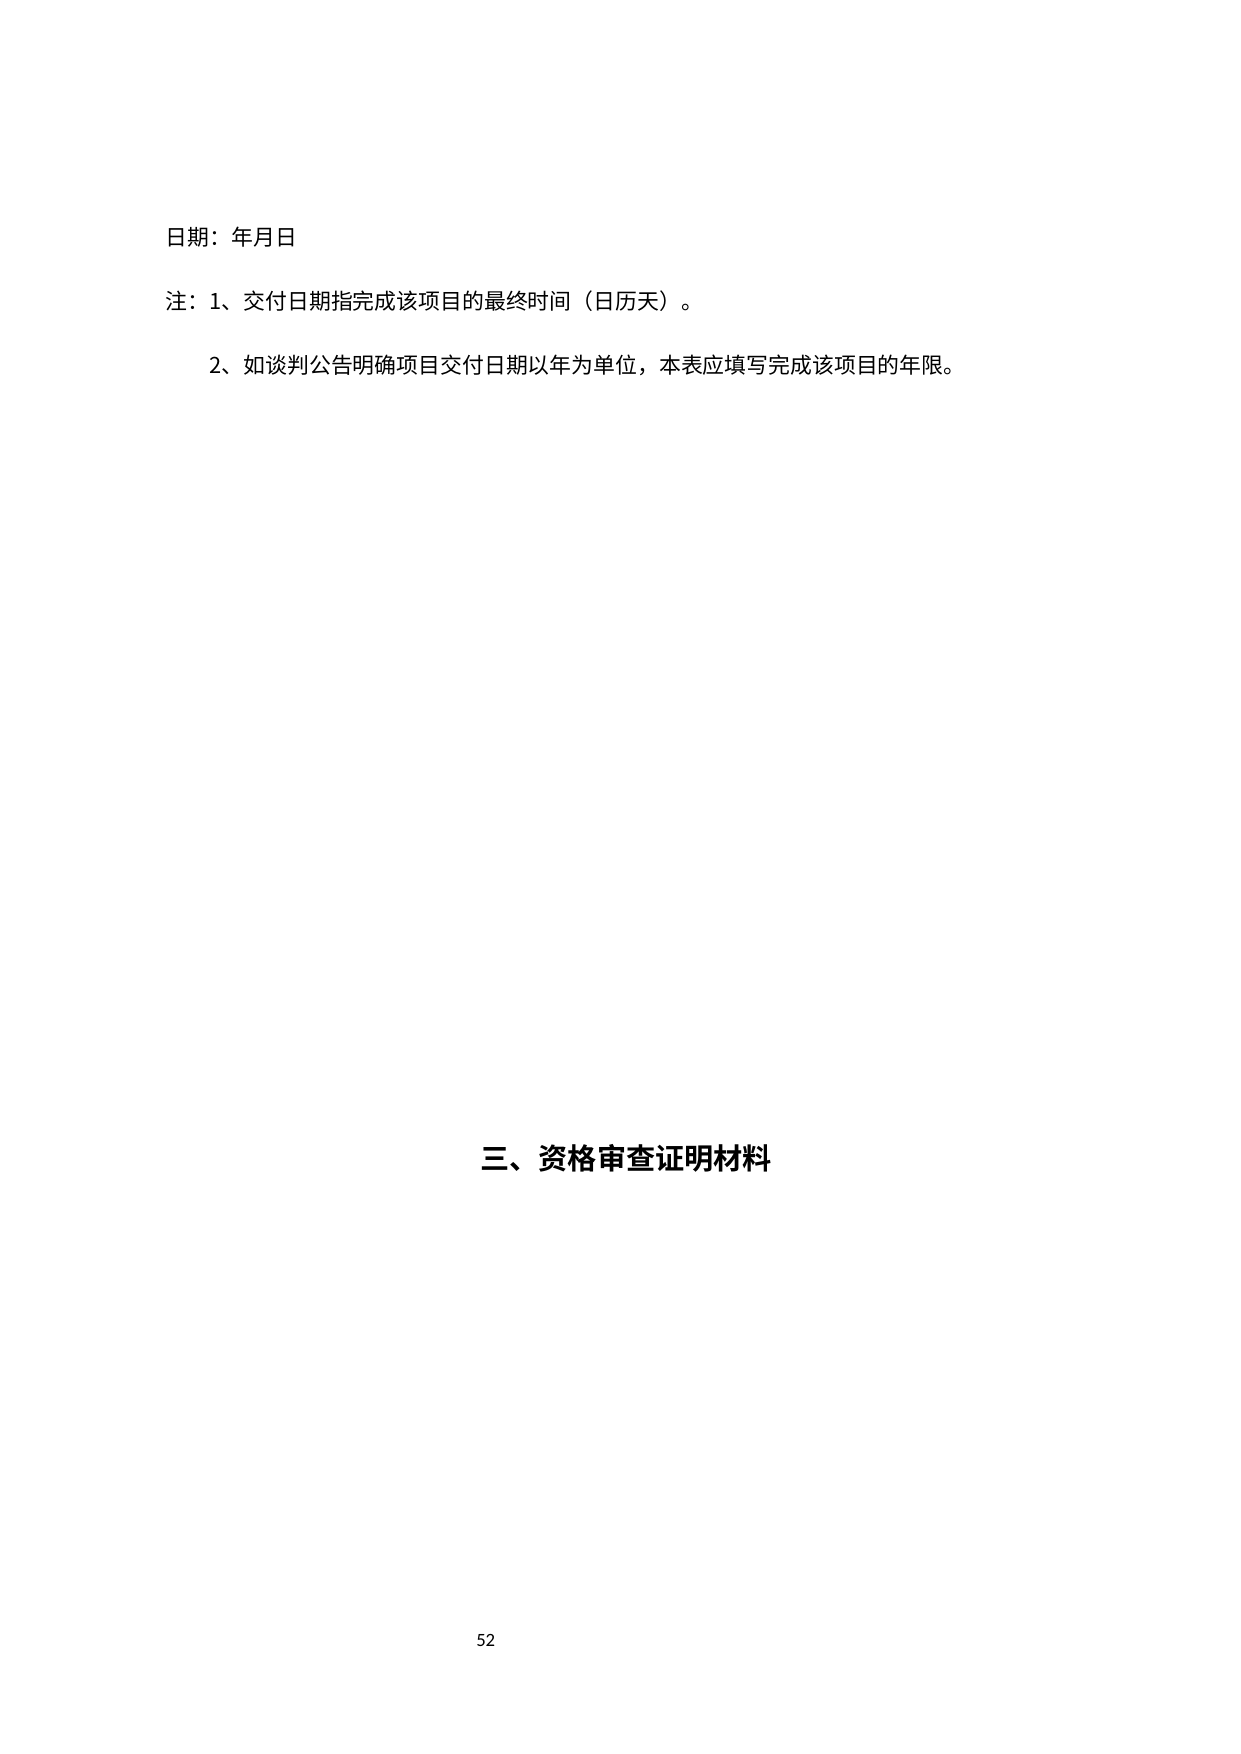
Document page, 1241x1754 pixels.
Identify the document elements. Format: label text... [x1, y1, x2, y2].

text 日期：年月日 [165, 219, 1087, 252]
text 2、如谈判公告明确项目交付日期以年为单位，本表应填写完成该项目的年限。 [165, 348, 1087, 380]
text 注：1、交付日期指完成该项目的最终时间（日历天）。 [165, 284, 1087, 316]
text 三、资格审查证明材料 [165, 1124, 1087, 1189]
